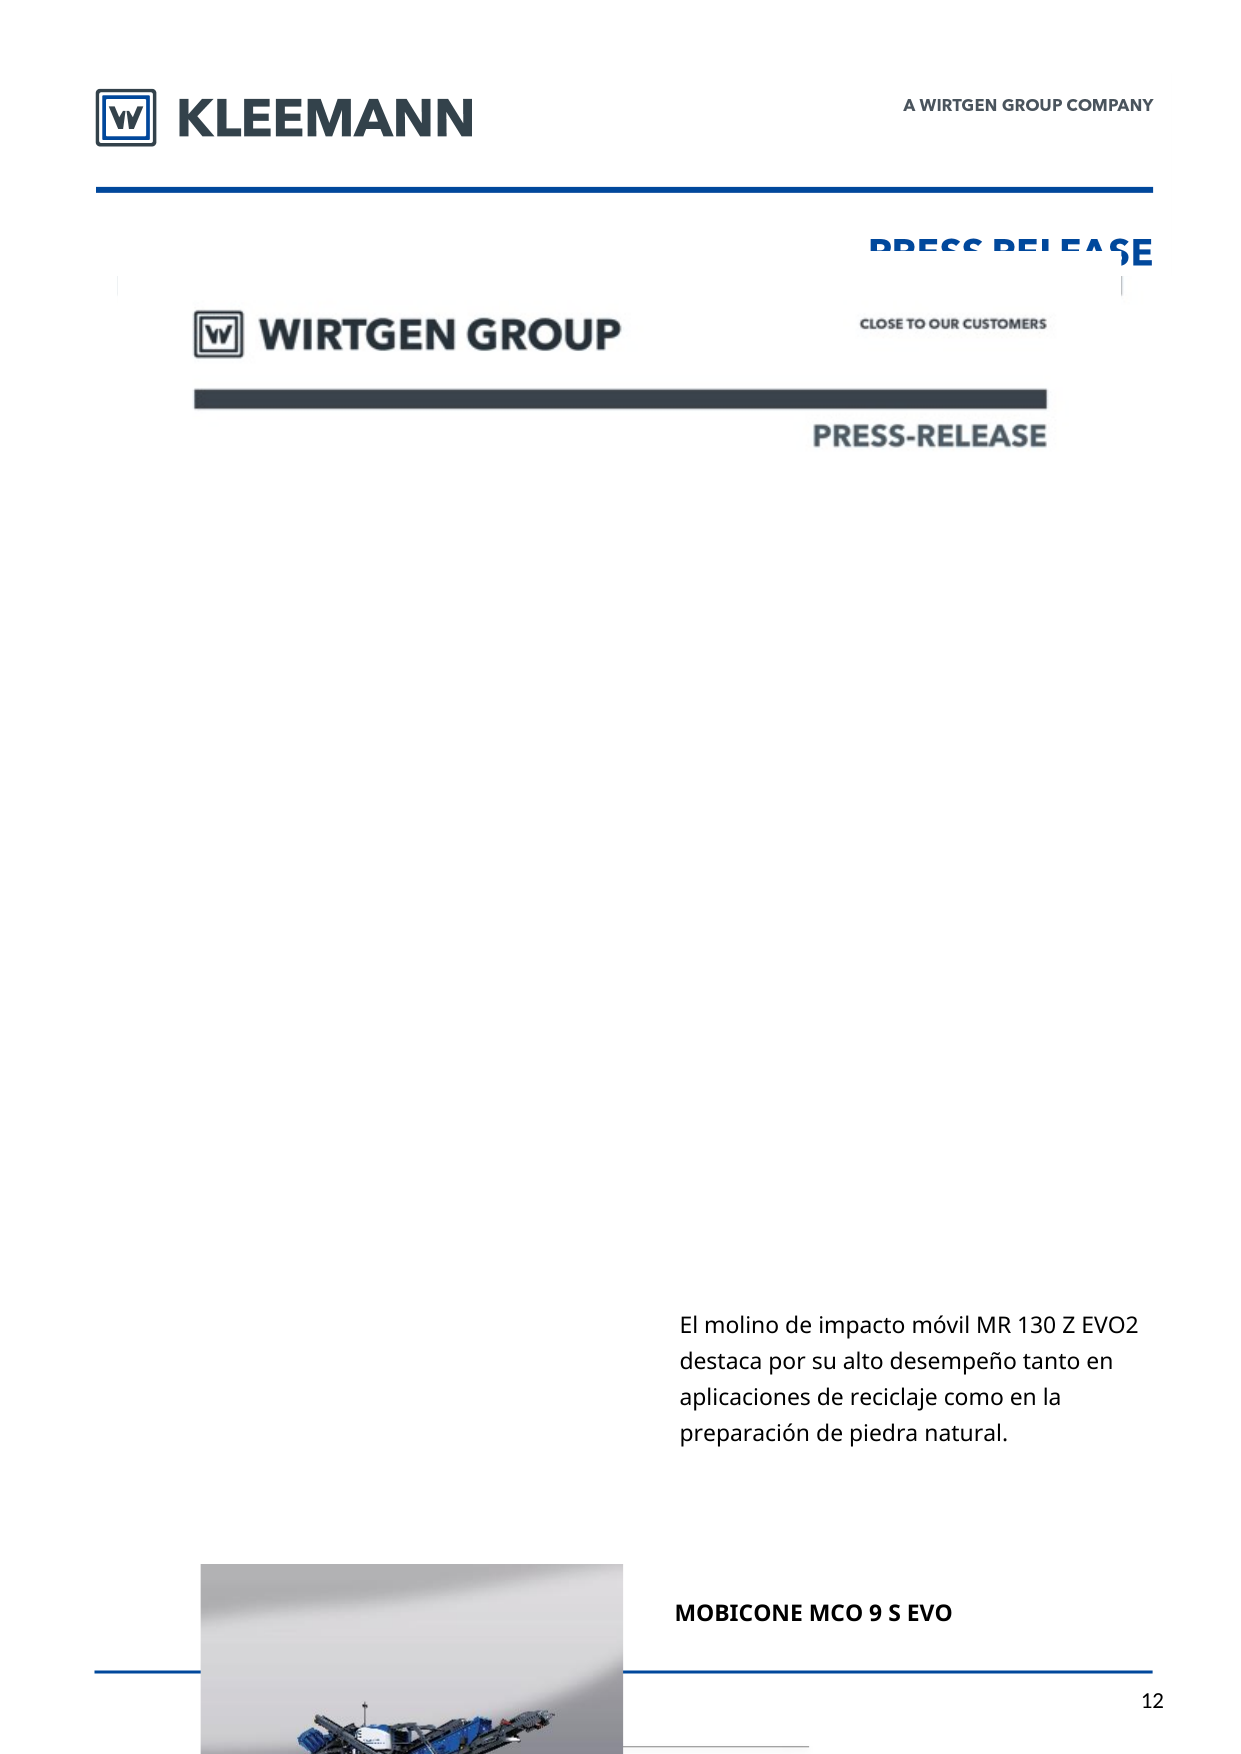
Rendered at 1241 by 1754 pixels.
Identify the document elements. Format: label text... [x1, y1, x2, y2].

text El molino de impacto móvil MR 130 Z EVO2 destaca por su alto desempeño tanto en aplicaciones de reciclaje como en la preparación de piedra natural. [679, 1309, 1150, 1448]
text MOBICONE MCO 9 S EVO [659, 1596, 1150, 1628]
picture [72, 73, 1172, 1309]
picture [82, 1564, 1180, 1754]
